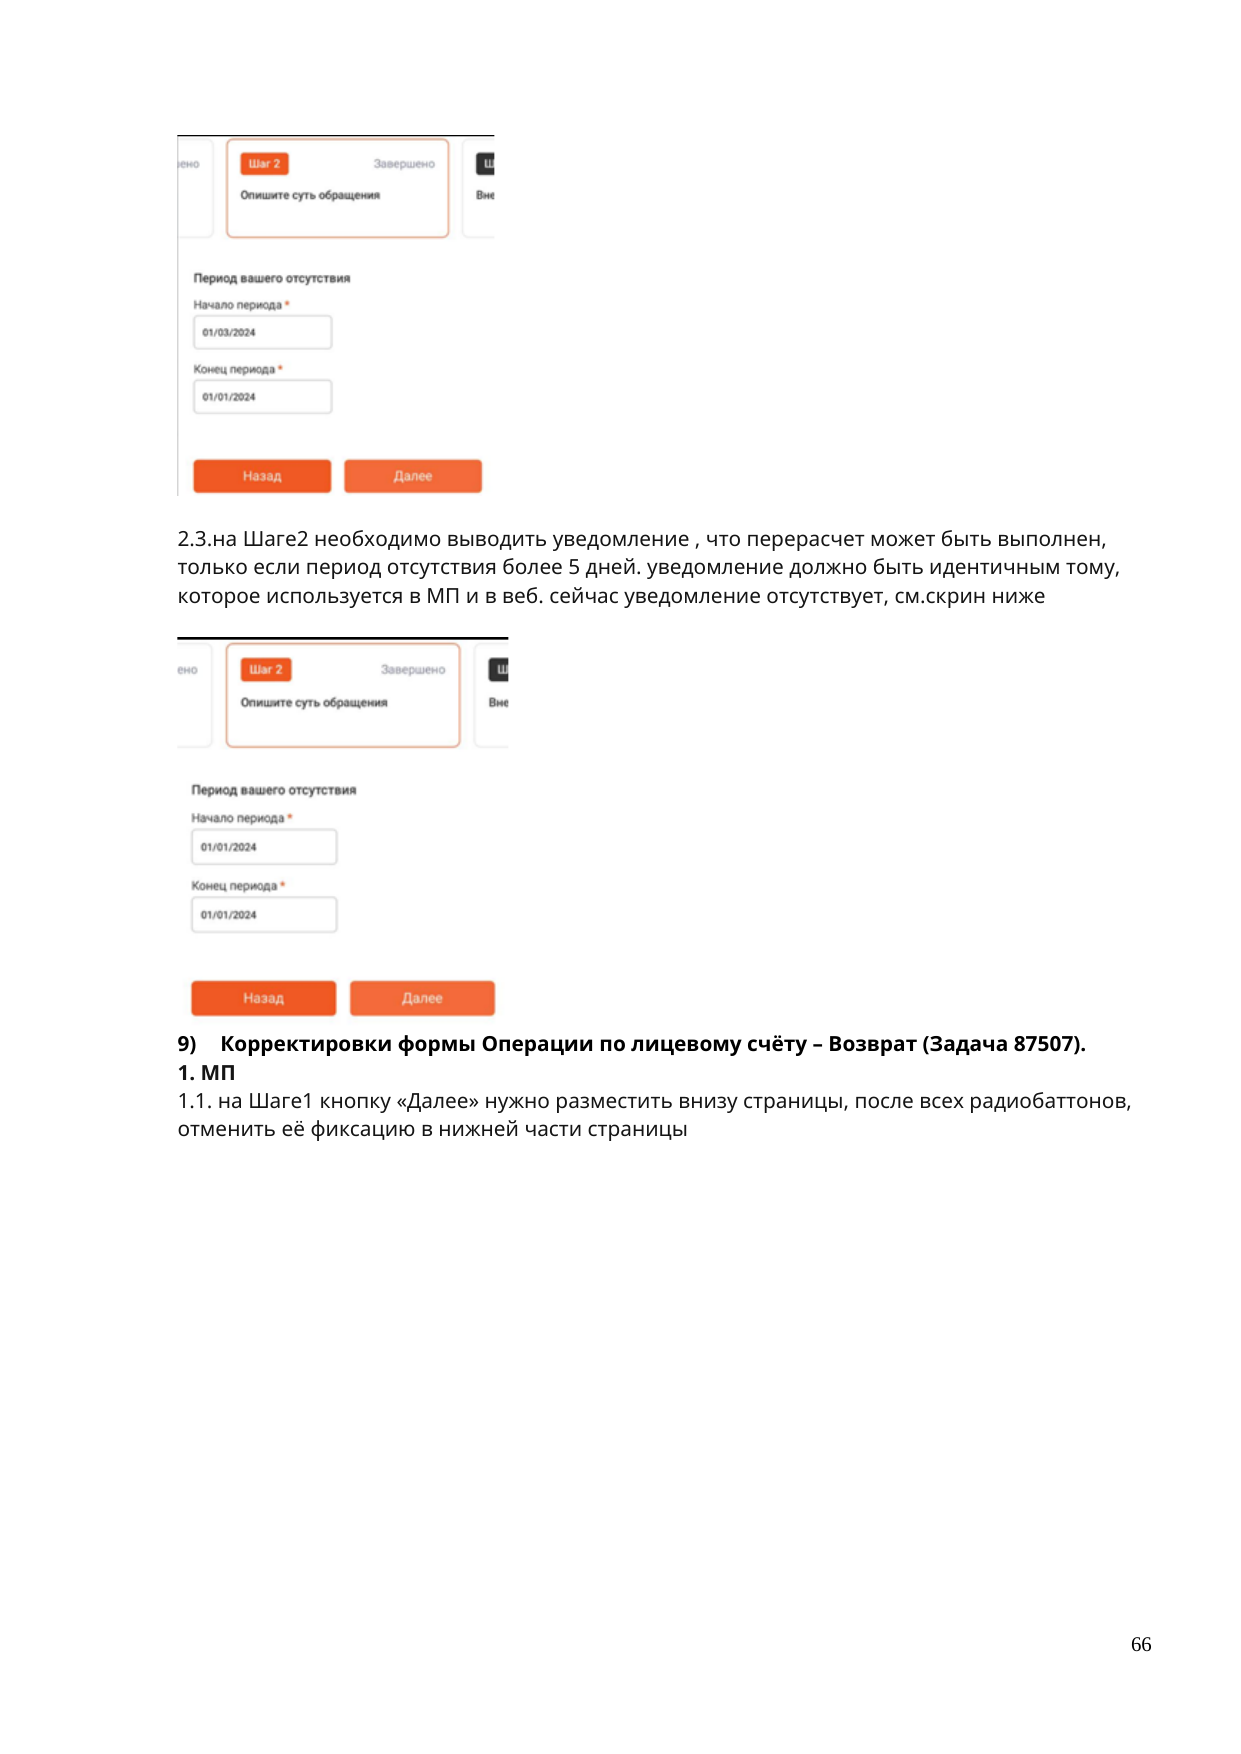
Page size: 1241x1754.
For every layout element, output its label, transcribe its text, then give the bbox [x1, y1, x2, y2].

text 1. МП 1.1. на Шаге1 кнопку «Далее» нужно разместить внизу страницы, после всех радиобаттонов, отменить её фиксацию в нижней части страницы [177, 1058, 1152, 1171]
picture [177, 637, 509, 1030]
picture [177, 135, 495, 496]
text 2.3.на Шаге2 необходимо выводить уведомление , что перерасчет может быть выполнен, только если период отсутствия более 5 дней. уведомление должно быть идентичным тому, которое используется в МП и в веб. сейчас уведомление отсутствует, см.скрин ниже [177, 496, 1152, 637]
list Корректировки формы Операции по лицевому счёту – Возврат (Задача 87507). [177, 1029, 1152, 1058]
